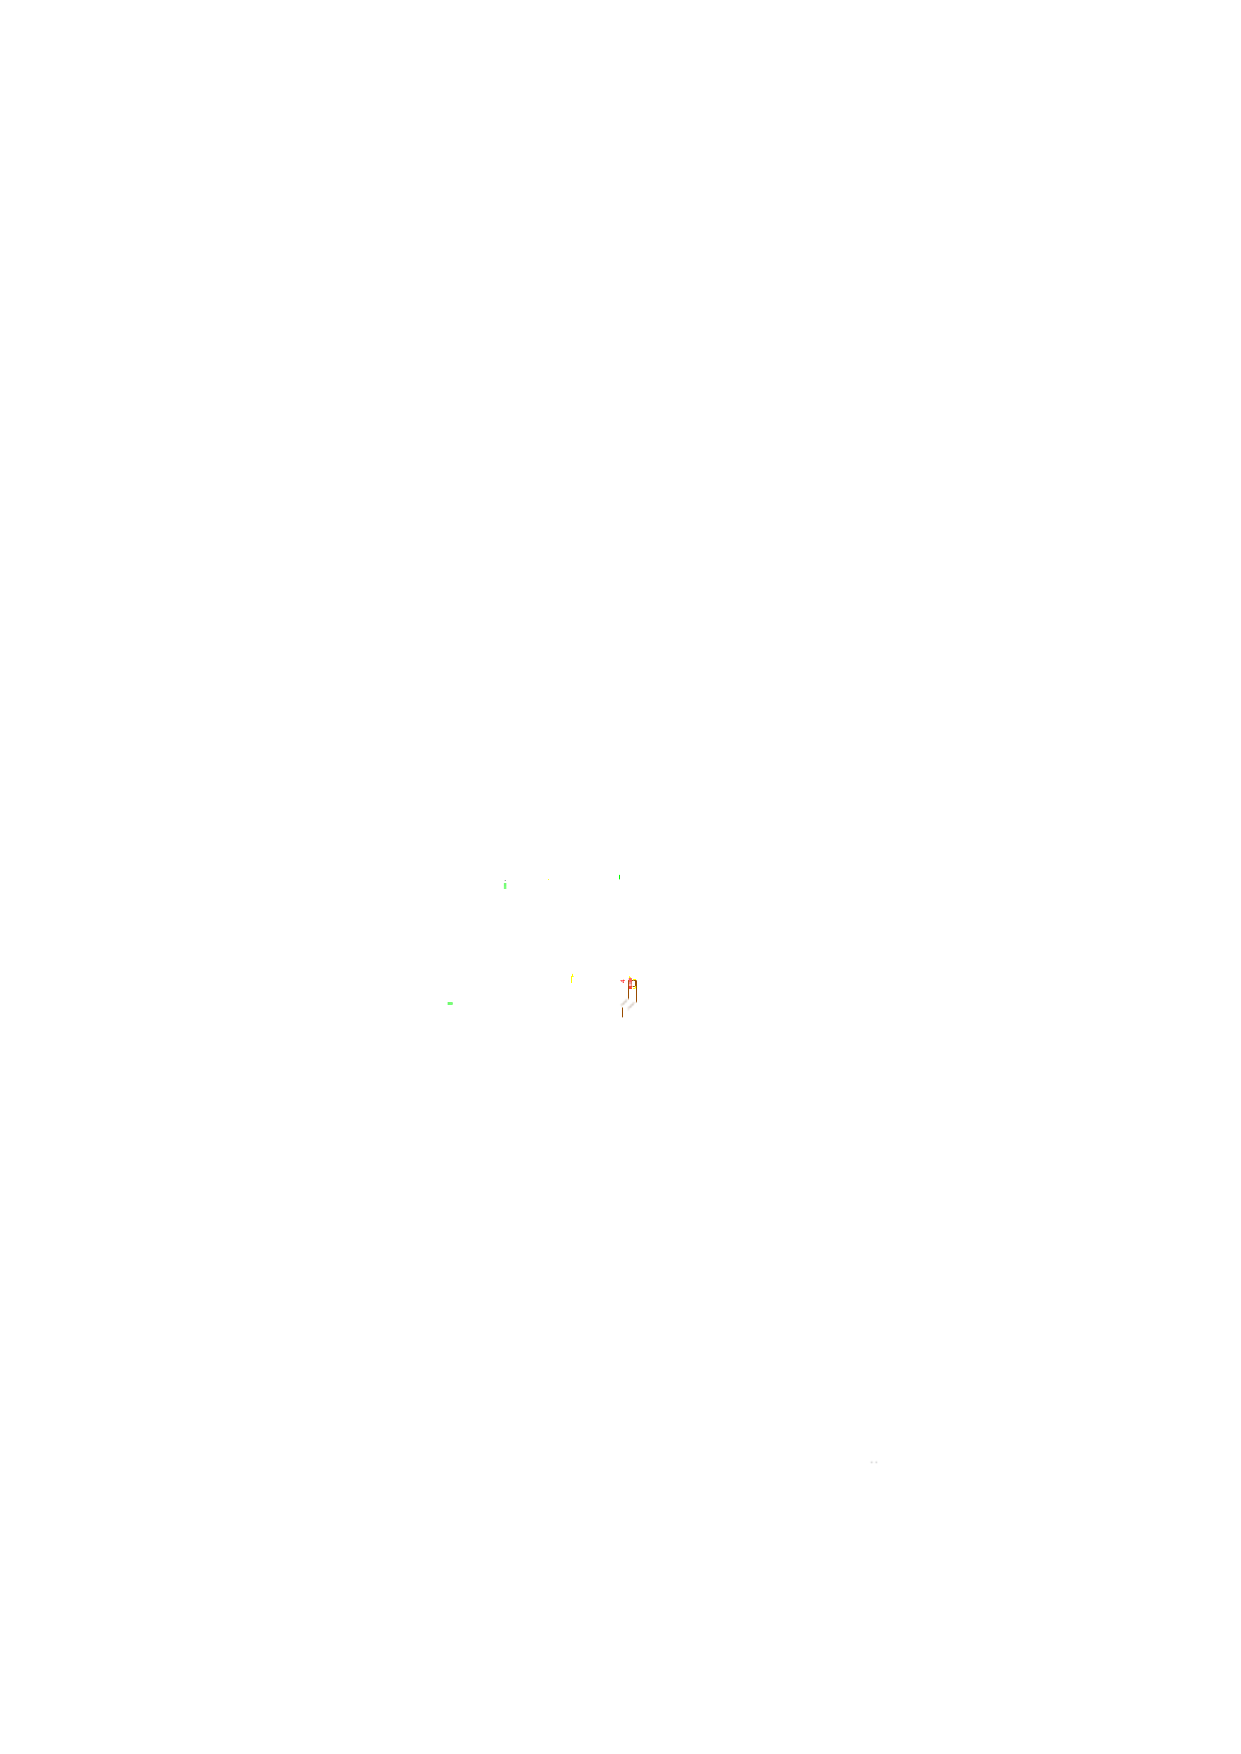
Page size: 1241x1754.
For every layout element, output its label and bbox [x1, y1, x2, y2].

picture [623, 971, 635, 989]
picture [867, 1457, 883, 1469]
picture [616, 995, 641, 1016]
